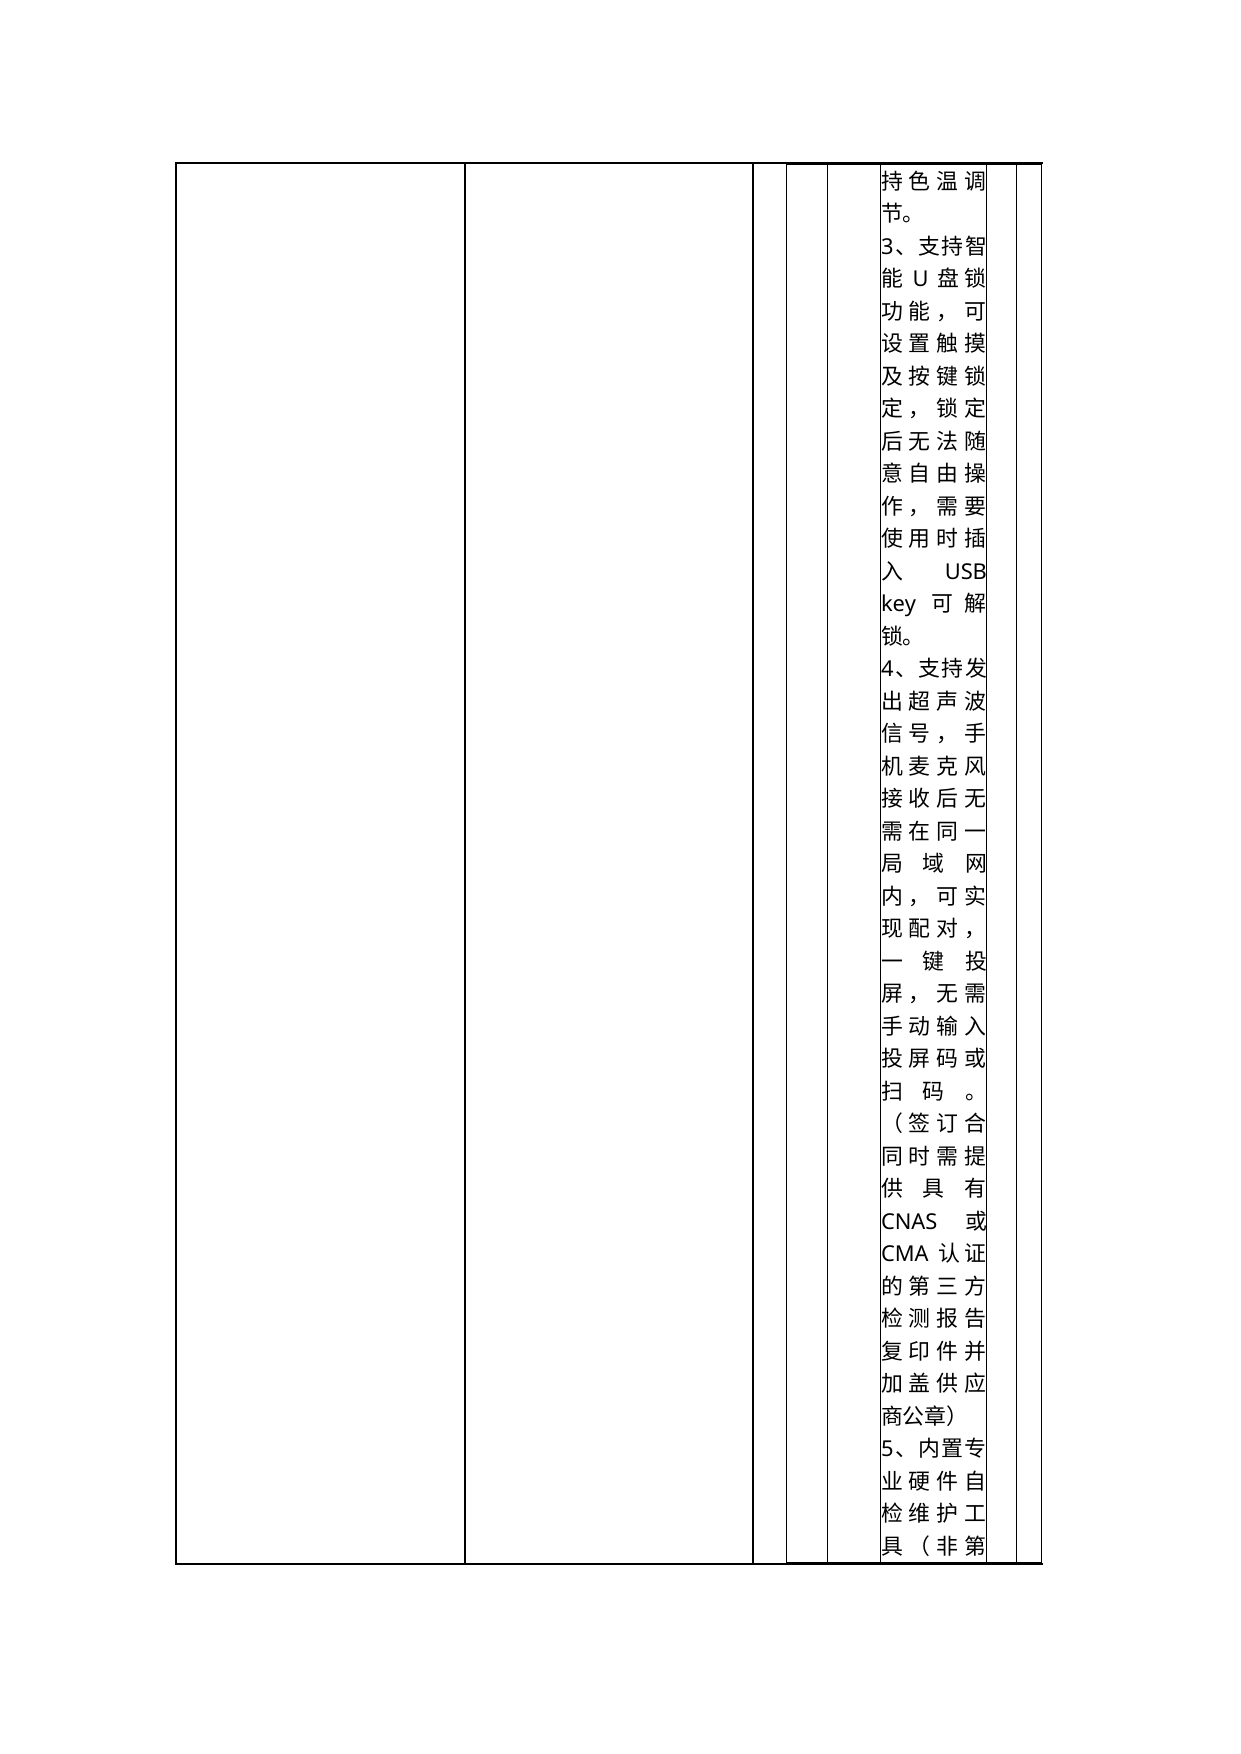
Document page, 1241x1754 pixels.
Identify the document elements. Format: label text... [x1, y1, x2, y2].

table_cell [1017, 165, 1041, 1562]
table_cell [987, 165, 1016, 1562]
table_cell [828, 165, 880, 1562]
table_cell [754, 164, 786, 1563]
table_cell [787, 165, 827, 1562]
table_cell [466, 164, 752, 1563]
table_cell 1 [177, 164, 464, 1563]
table_cell [881, 165, 986, 1562]
